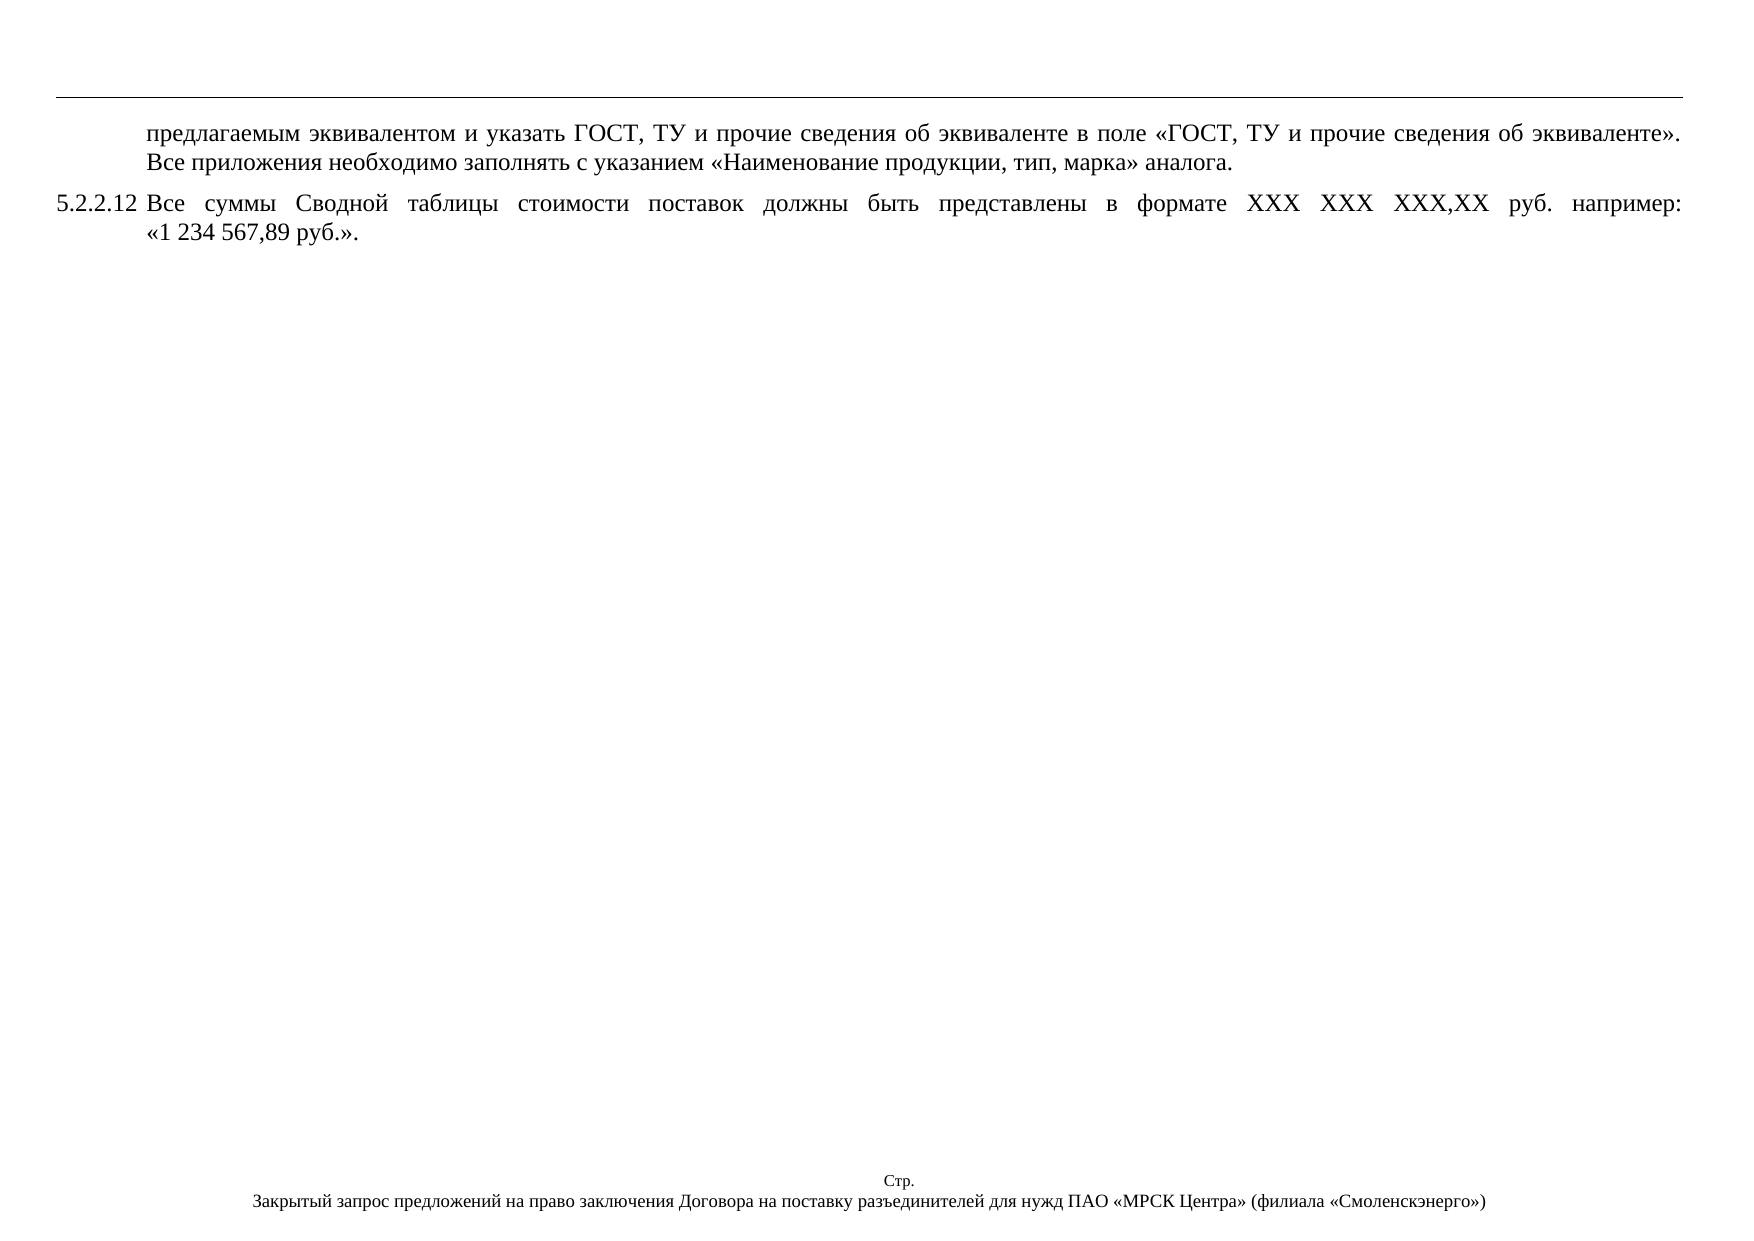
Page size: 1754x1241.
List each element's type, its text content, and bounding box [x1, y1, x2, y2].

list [56, 118, 1683, 176]
list Все суммы Сводной таблицы стоимости поставок должны быть представлены в формате XXX XXX XXX,XX руб. например: «1 234 567,89 руб.». [56, 188, 1683, 246]
